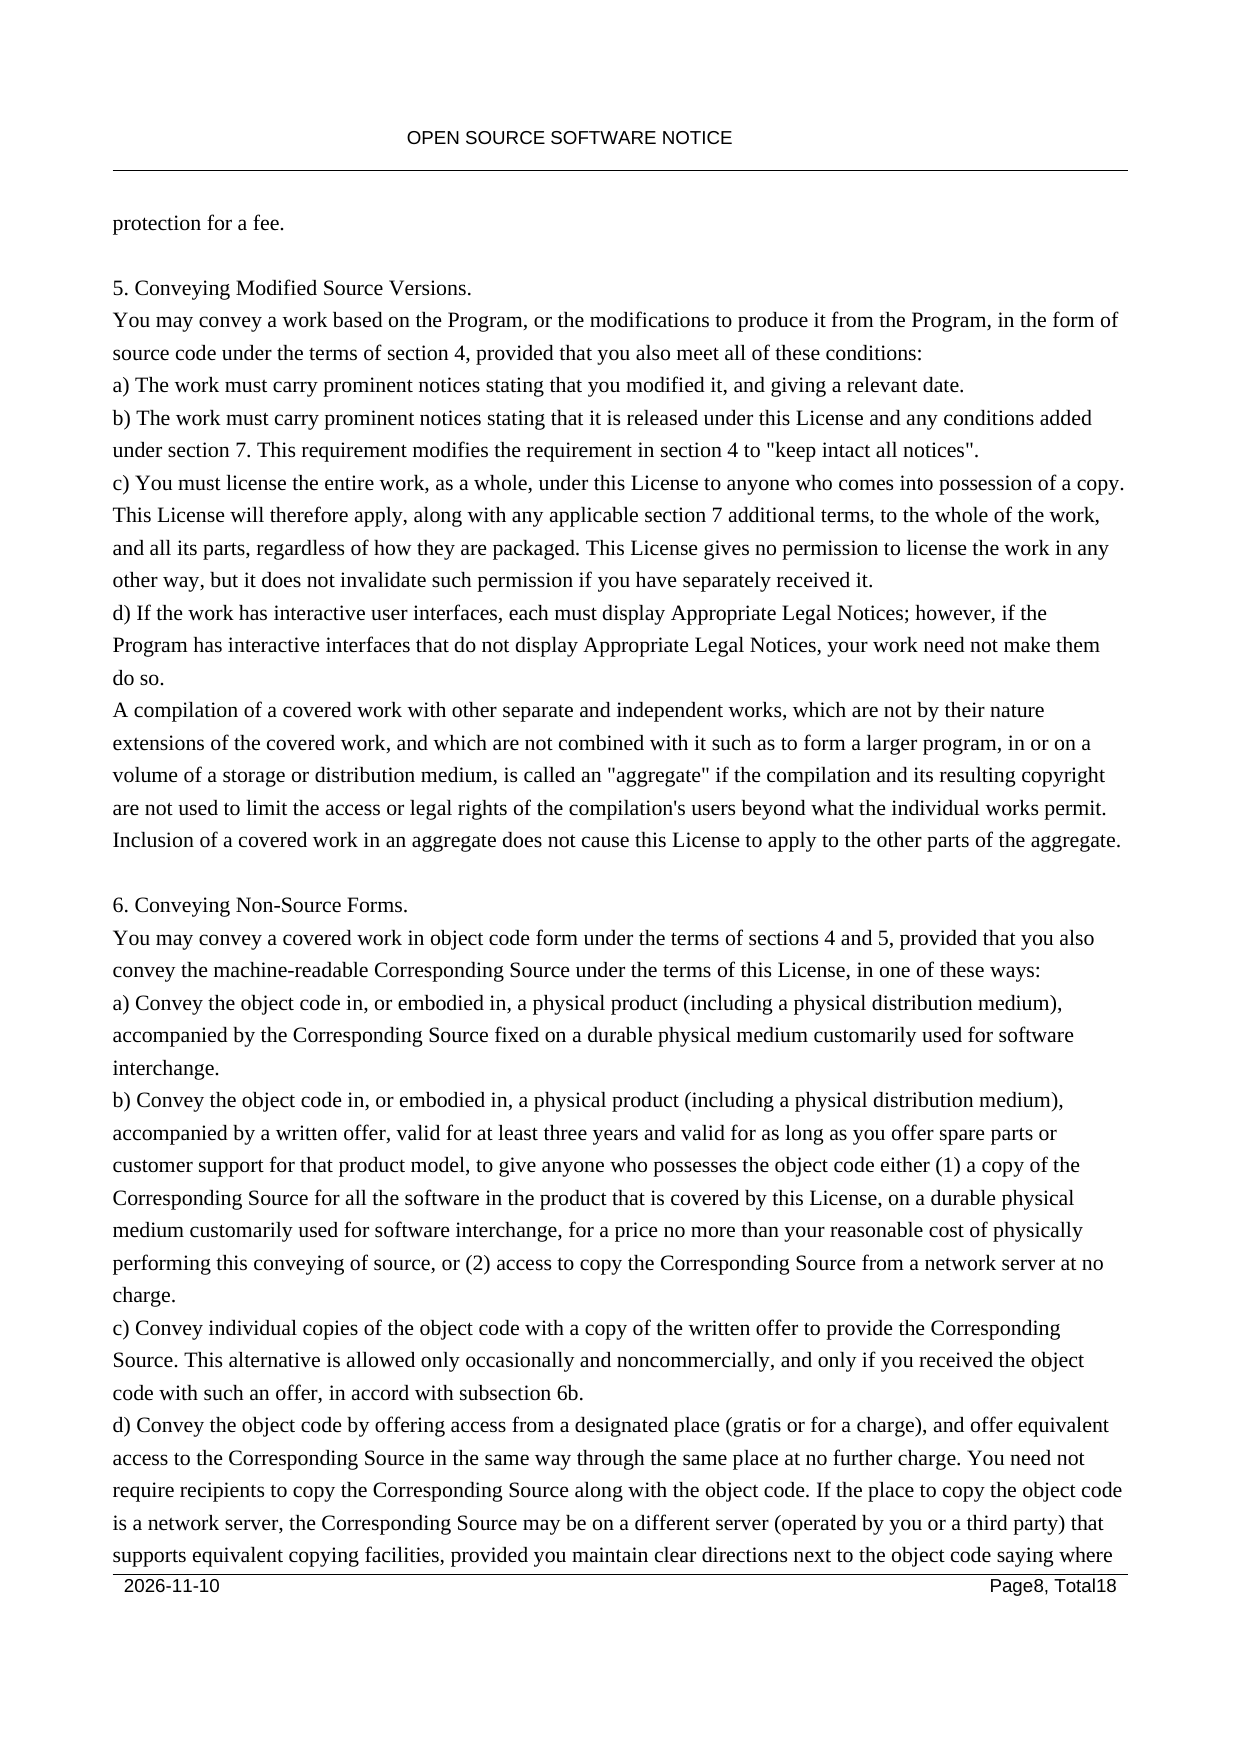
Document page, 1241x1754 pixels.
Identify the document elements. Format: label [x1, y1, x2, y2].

text [112, 206, 1128, 1571]
